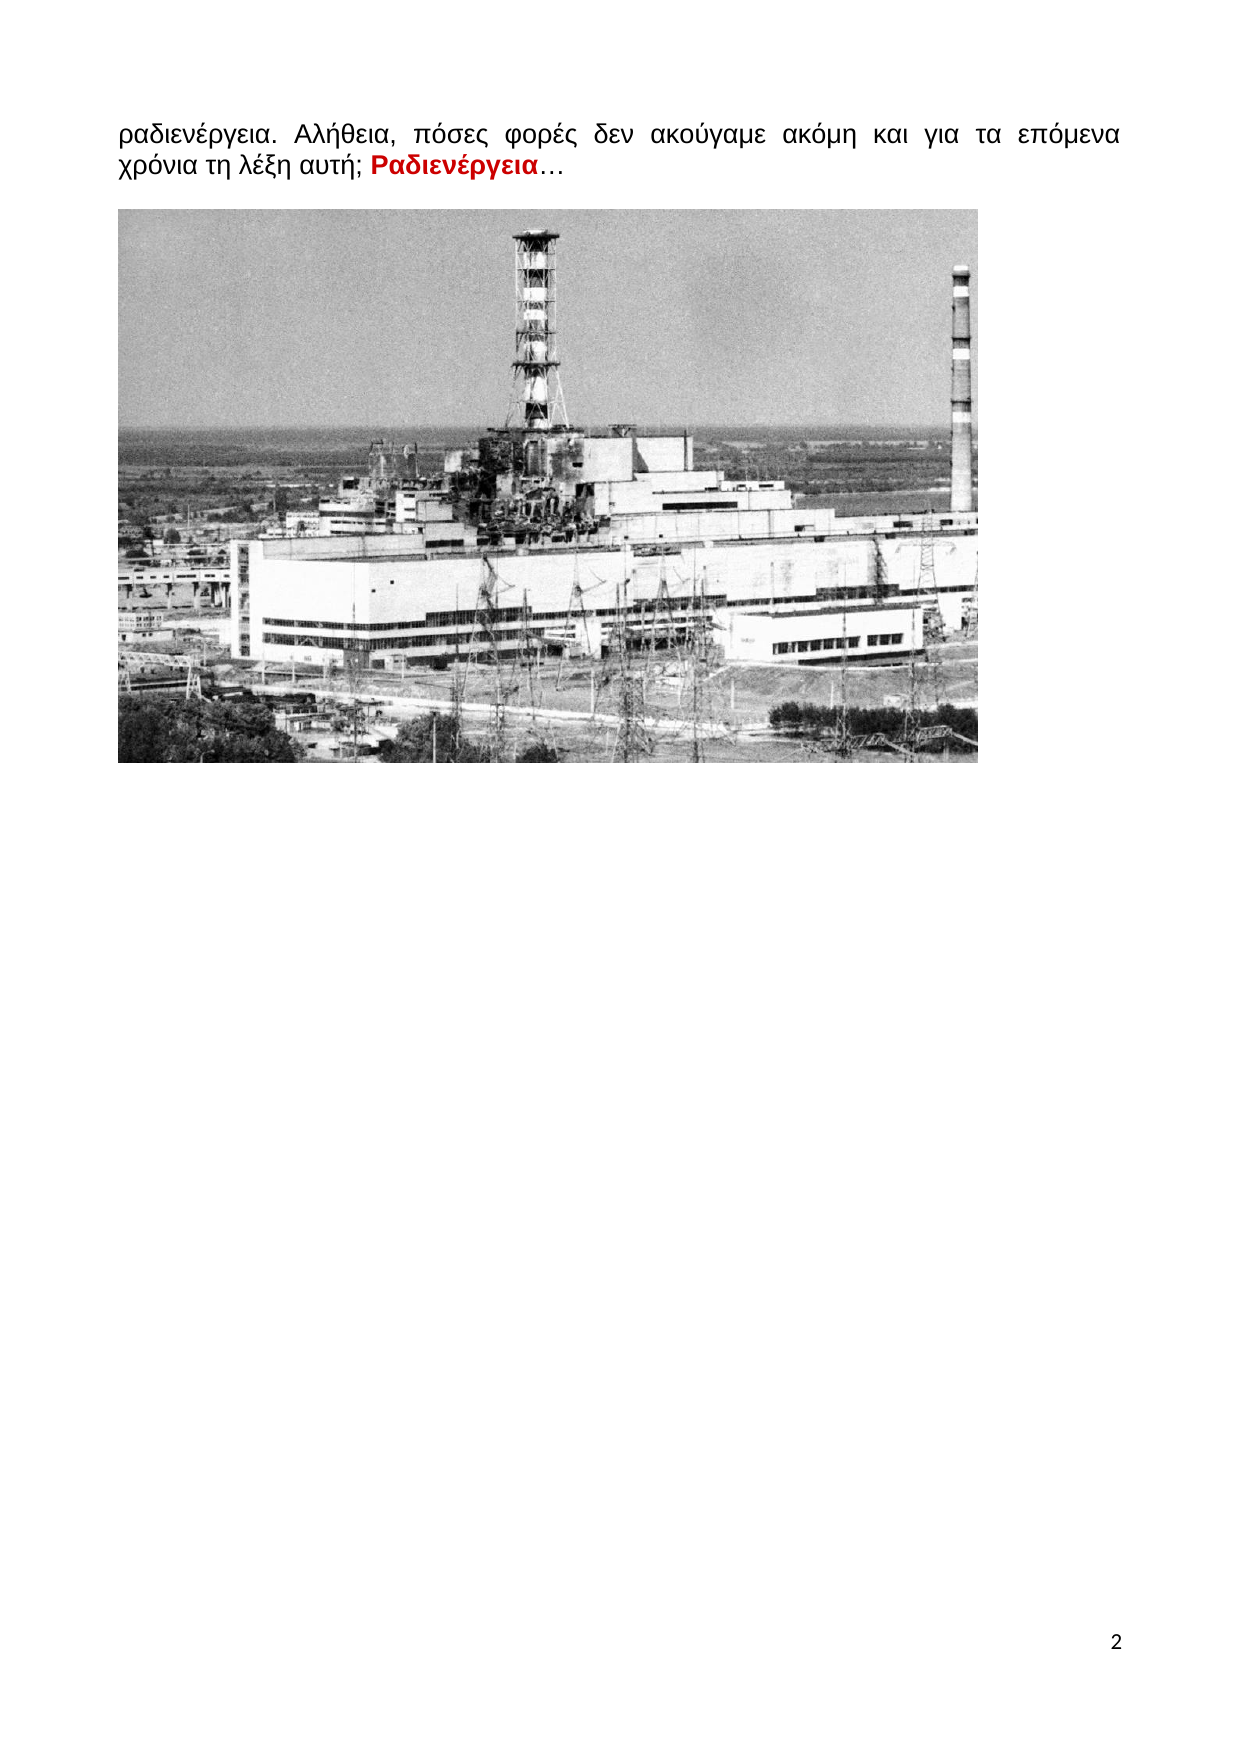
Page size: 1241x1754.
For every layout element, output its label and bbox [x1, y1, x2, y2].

picture [118, 209, 978, 763]
text [118, 118, 1122, 181]
